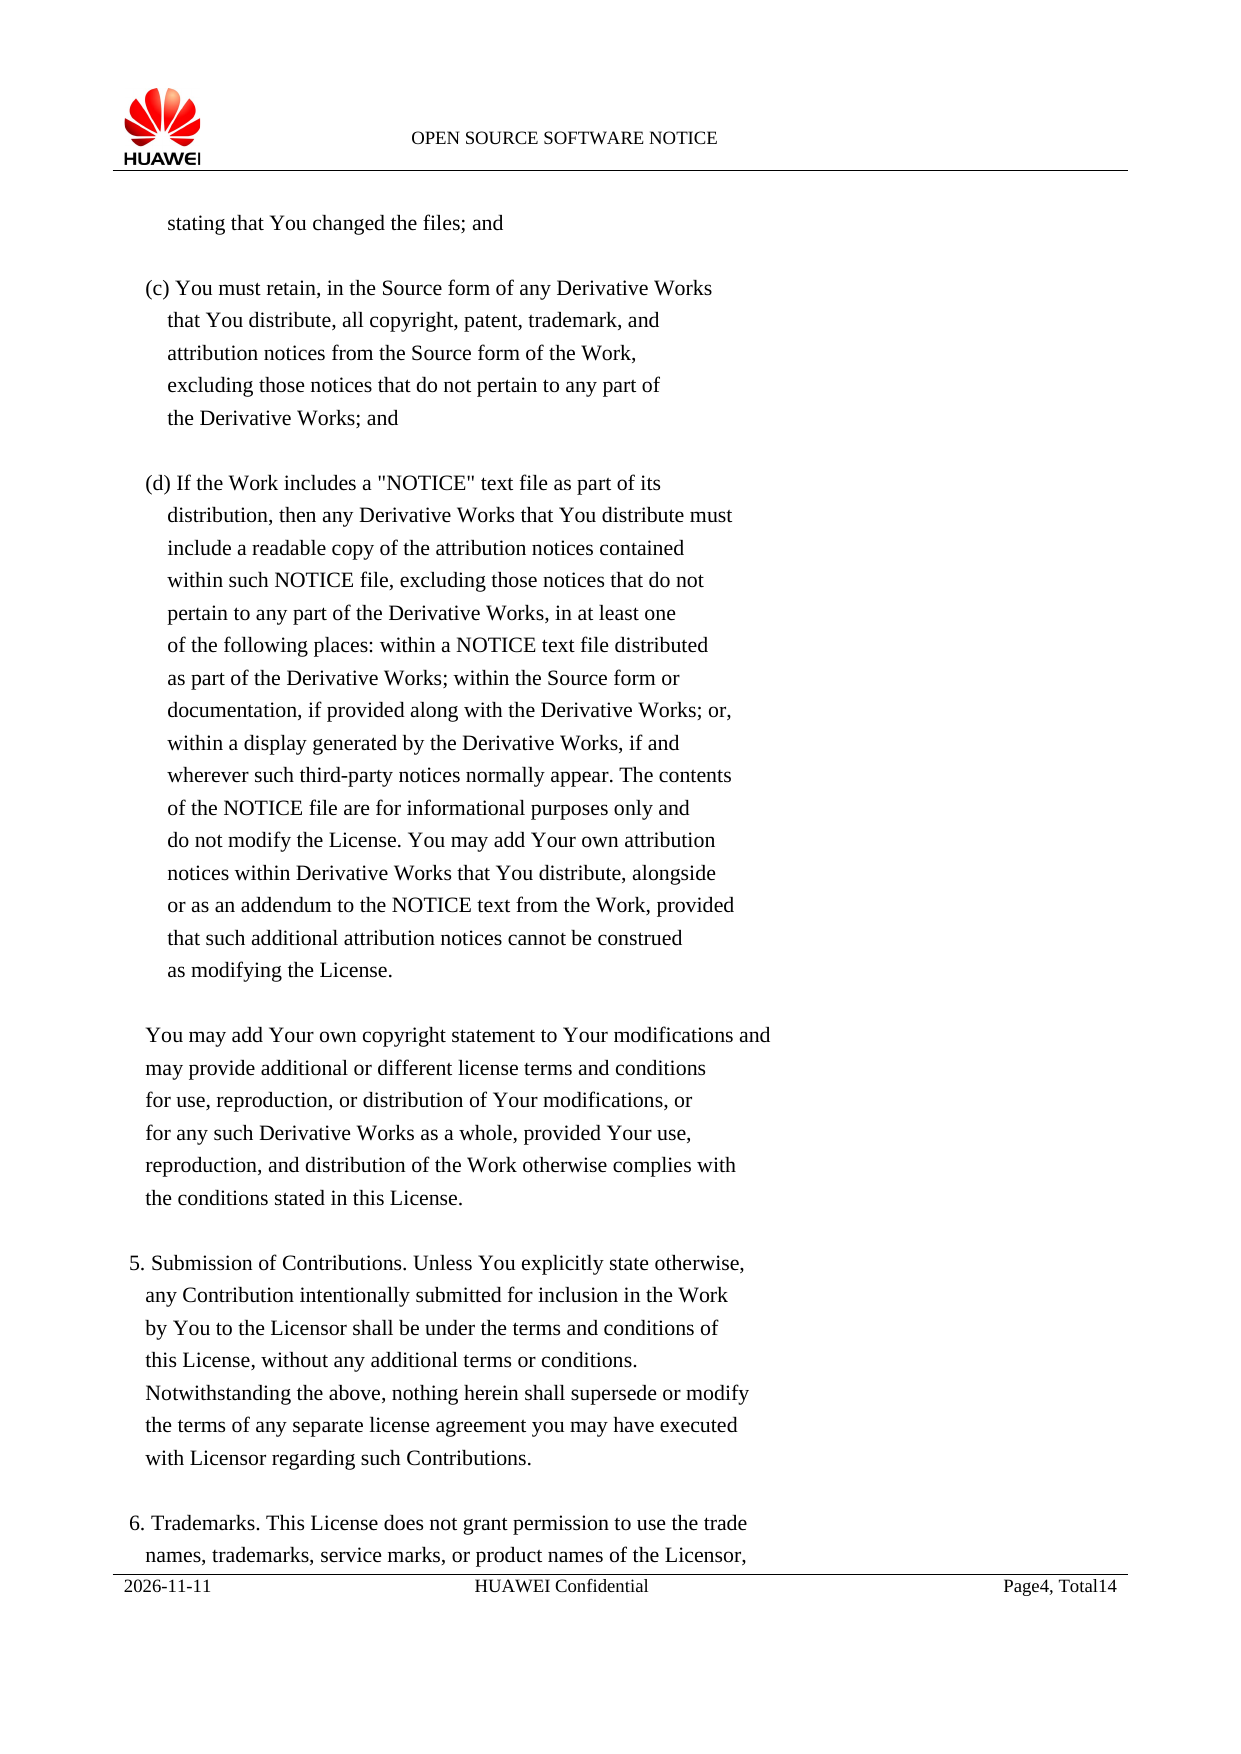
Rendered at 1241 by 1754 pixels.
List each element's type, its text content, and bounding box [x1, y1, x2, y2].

picture [124, 88, 201, 165]
